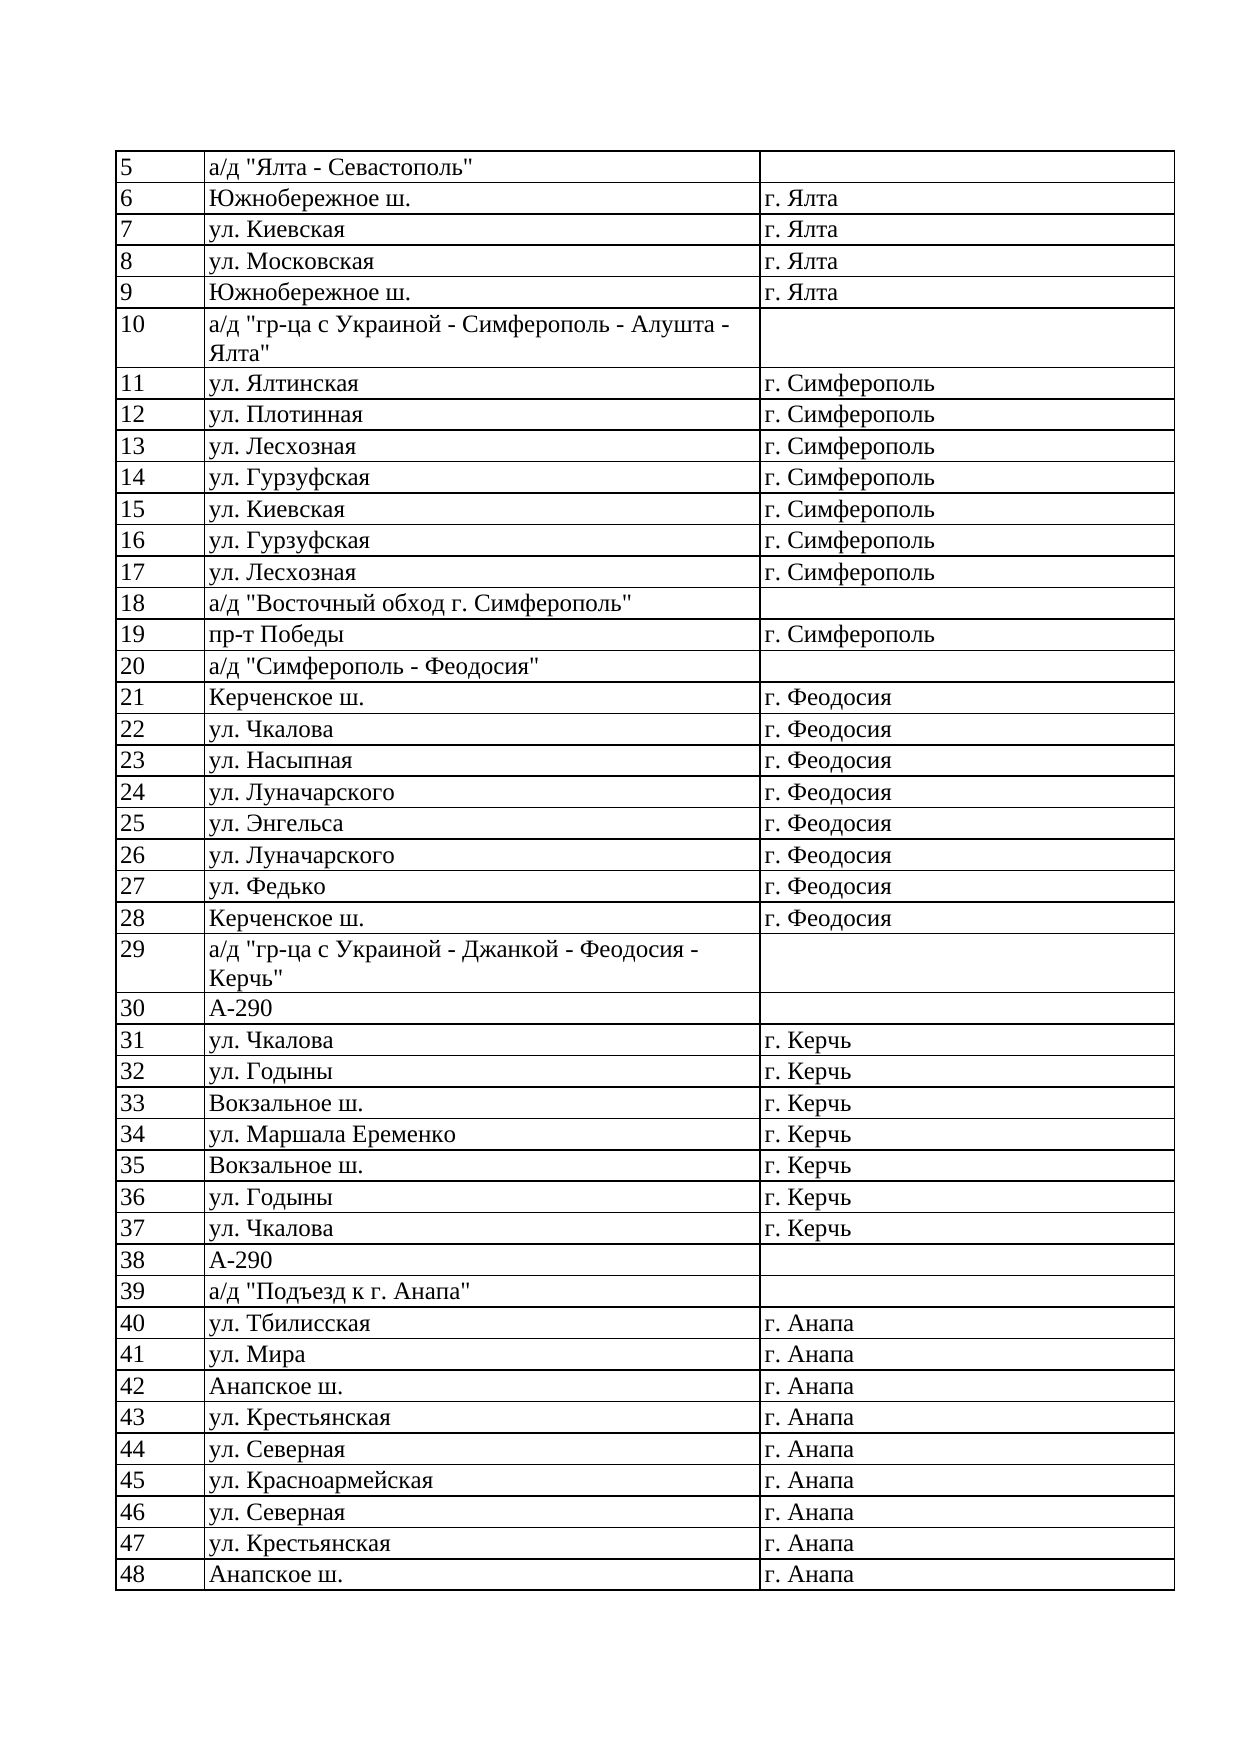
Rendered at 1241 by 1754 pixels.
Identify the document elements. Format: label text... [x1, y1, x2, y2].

table_cell г. Керчь [761, 1182, 1174, 1212]
table_cell г. Симферополь [761, 462, 1174, 492]
table_cell 41 [117, 1339, 204, 1369]
table_cell г. Симферополь [761, 368, 1174, 398]
table_cell г. Анапа [761, 1308, 1174, 1338]
table_cell г. Керчь [761, 1213, 1174, 1243]
table_cell ул. Северная [205, 1497, 759, 1526]
table_cell 30 [117, 993, 204, 1023]
table_cell 16 [117, 525, 204, 555]
table_cell А-290 [205, 1245, 759, 1275]
table_cell 31 [117, 1025, 204, 1054]
table_cell г. Анапа [761, 1465, 1174, 1495]
table_cell 18 [117, 588, 204, 618]
table_cell ул. Плотинная [205, 400, 759, 429]
table_cell г. Анапа [761, 1371, 1174, 1401]
table_cell г. Анапа [761, 1434, 1174, 1463]
table_cell ул. Киевская [205, 215, 759, 244]
table_cell [761, 588, 1174, 618]
table_cell ул. Гурзуфская [205, 525, 759, 555]
table_cell 10 [117, 309, 204, 366]
table_cell 20 [117, 651, 204, 681]
table_cell [761, 934, 1174, 992]
table_cell 44 [117, 1434, 204, 1463]
table_cell ул. Красноармейская [205, 1465, 759, 1495]
table_cell г. Феодосия [761, 903, 1174, 933]
table_cell ул. Маршала Еременко [205, 1119, 759, 1149]
table_cell 5 [117, 152, 204, 181]
table_cell 17 [117, 557, 204, 587]
table_cell Вокзальное ш. [205, 1151, 759, 1180]
table_cell [761, 1245, 1174, 1275]
table_cell 26 [117, 840, 204, 870]
table_cell а/д "гр-ца с Украиной - Джанкой - Феодосия - Керчь" [205, 934, 759, 992]
table_cell 48 [117, 1560, 204, 1589]
table_cell 42 [117, 1371, 204, 1401]
table_cell Анапское ш. [205, 1371, 759, 1401]
table_cell г. Феодосия [761, 683, 1174, 712]
table_cell ул. Московская [205, 246, 759, 276]
table_cell г. Симферополь [761, 620, 1174, 649]
table_cell 6 [117, 183, 204, 213]
table_cell Керченское ш. [205, 683, 759, 712]
table_cell 9 [117, 277, 204, 307]
table_cell г. Феодосия [761, 840, 1174, 870]
table_cell ул. Крестьянская [205, 1402, 759, 1432]
table_cell 13 [117, 431, 204, 461]
table_cell ул. Чкалова [205, 1213, 759, 1243]
table_cell 8 [117, 246, 204, 276]
table_cell 40 [117, 1308, 204, 1338]
table_cell 25 [117, 808, 204, 838]
table_cell [761, 993, 1174, 1023]
table_cell ул. Луначарского [205, 840, 759, 870]
table_cell г. Ялта [761, 277, 1174, 307]
table_cell 21 [117, 683, 204, 712]
table_cell ул. Насыпная [205, 746, 759, 775]
table_cell г. Феодосия [761, 871, 1174, 901]
table_cell г. Феодосия [761, 777, 1174, 807]
table_cell Керченское ш. [205, 903, 759, 933]
table_cell ул. Северная [205, 1434, 759, 1463]
table_cell 29 [117, 934, 204, 992]
table_cell ул. Крестьянская [205, 1528, 759, 1558]
table_cell г. Ялта [761, 215, 1174, 244]
table_cell Анапское ш. [205, 1560, 759, 1589]
table_cell [761, 651, 1174, 681]
table_cell 36 [117, 1182, 204, 1212]
table_cell [761, 309, 1174, 366]
table_cell ул. Ялтинская [205, 368, 759, 398]
table_cell а/д "Подъезд к г. Анапа" [205, 1276, 759, 1306]
table_cell 33 [117, 1088, 204, 1117]
table_cell г. Анапа [761, 1497, 1174, 1526]
table_cell 27 [117, 871, 204, 901]
table_cell г. Керчь [761, 1025, 1174, 1054]
table_cell ул. Годыны [205, 1182, 759, 1212]
table_cell ул. Мира [205, 1339, 759, 1369]
table_cell ул. Луначарского [205, 777, 759, 807]
table_cell г. Анапа [761, 1339, 1174, 1369]
table_cell Южнобережное ш. [205, 183, 759, 213]
table_cell а/д "гр-ца с Украиной - Симферополь - Алушта - Ялта" [205, 309, 759, 366]
table_cell 12 [117, 400, 204, 429]
table_cell пр-т Победы [205, 620, 759, 649]
table_cell г. Феодосия [761, 746, 1174, 775]
table_cell г. Керчь [761, 1151, 1174, 1180]
table_cell 39 [117, 1276, 204, 1306]
table_cell г. Феодосия [761, 808, 1174, 838]
table_cell г. Анапа [761, 1528, 1174, 1558]
table_cell 14 [117, 462, 204, 492]
table_cell 45 [117, 1465, 204, 1495]
table_cell 34 [117, 1119, 204, 1149]
table_cell ул. Федько [205, 871, 759, 901]
table_cell г. Ялта [761, 183, 1174, 213]
table_cell г. Керчь [761, 1056, 1174, 1086]
table_cell ул. Чкалова [205, 1025, 759, 1054]
table_cell [761, 1276, 1174, 1306]
table_cell 24 [117, 777, 204, 807]
table_cell г. Ялта [761, 246, 1174, 276]
table_cell ул. Лесхозная [205, 557, 759, 587]
table_cell а/д "Ялта - Севастополь" [205, 152, 759, 181]
table_cell 47 [117, 1528, 204, 1558]
table_cell А-290 [205, 993, 759, 1023]
table_cell 32 [117, 1056, 204, 1086]
table_cell г. Симферополь [761, 525, 1174, 555]
table_cell [761, 152, 1174, 181]
table_cell ул. Киевская [205, 494, 759, 524]
table_cell Южнобережное ш. [205, 277, 759, 307]
table_cell 7 [117, 215, 204, 244]
table_cell ул. Тбилисская [205, 1308, 759, 1338]
table_cell ул. Энгельса [205, 808, 759, 838]
table_cell г. Симферополь [761, 494, 1174, 524]
table_cell 38 [117, 1245, 204, 1275]
table_cell 11 [117, 368, 204, 398]
table_cell г. Симферополь [761, 431, 1174, 461]
table_cell г. Анапа [761, 1402, 1174, 1432]
table_cell ул. Чкалова [205, 714, 759, 744]
table_cell 15 [117, 494, 204, 524]
table_cell 19 [117, 620, 204, 649]
table_cell 37 [117, 1213, 204, 1243]
table_cell г. Симферополь [761, 557, 1174, 587]
table_cell г. Симферополь [761, 400, 1174, 429]
table_cell г. Керчь [761, 1119, 1174, 1149]
table_cell 23 [117, 746, 204, 775]
table_cell 35 [117, 1151, 204, 1180]
table_cell а/д "Восточный обход г. Симферополь" [205, 588, 759, 618]
table_cell ул. Лесхозная [205, 431, 759, 461]
table_cell 28 [117, 903, 204, 933]
table_cell а/д "Симферополь - Феодосия" [205, 651, 759, 681]
table_cell Вокзальное ш. [205, 1088, 759, 1117]
table_cell 46 [117, 1497, 204, 1526]
table_cell г. Керчь [761, 1088, 1174, 1117]
table_cell 43 [117, 1402, 204, 1432]
table_cell г. Феодосия [761, 714, 1174, 744]
table_cell г. Анапа [761, 1560, 1174, 1589]
table_cell ул. Гурзуфская [205, 462, 759, 492]
table_cell ул. Годыны [205, 1056, 759, 1086]
table_cell 22 [117, 714, 204, 744]
